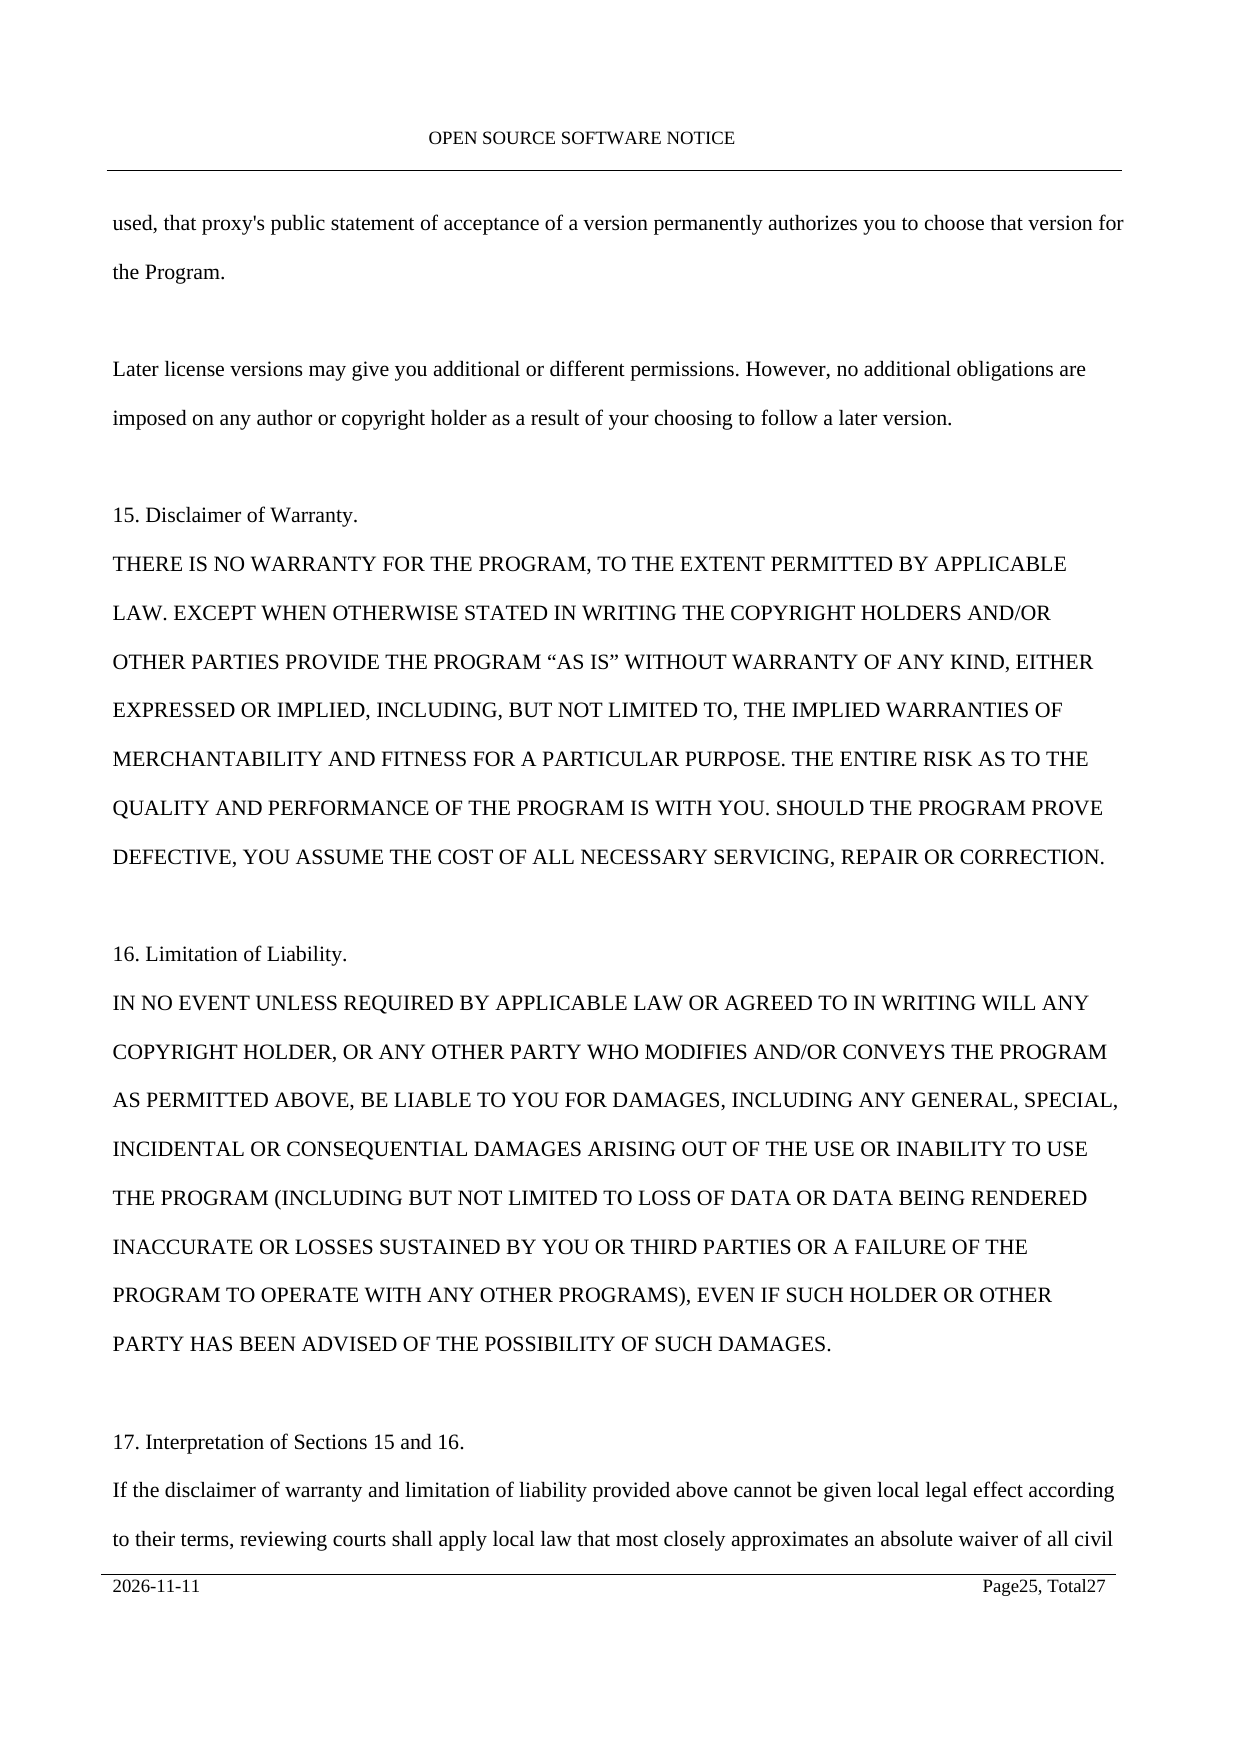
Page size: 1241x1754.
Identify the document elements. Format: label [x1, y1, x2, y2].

text [112, 206, 1128, 1555]
